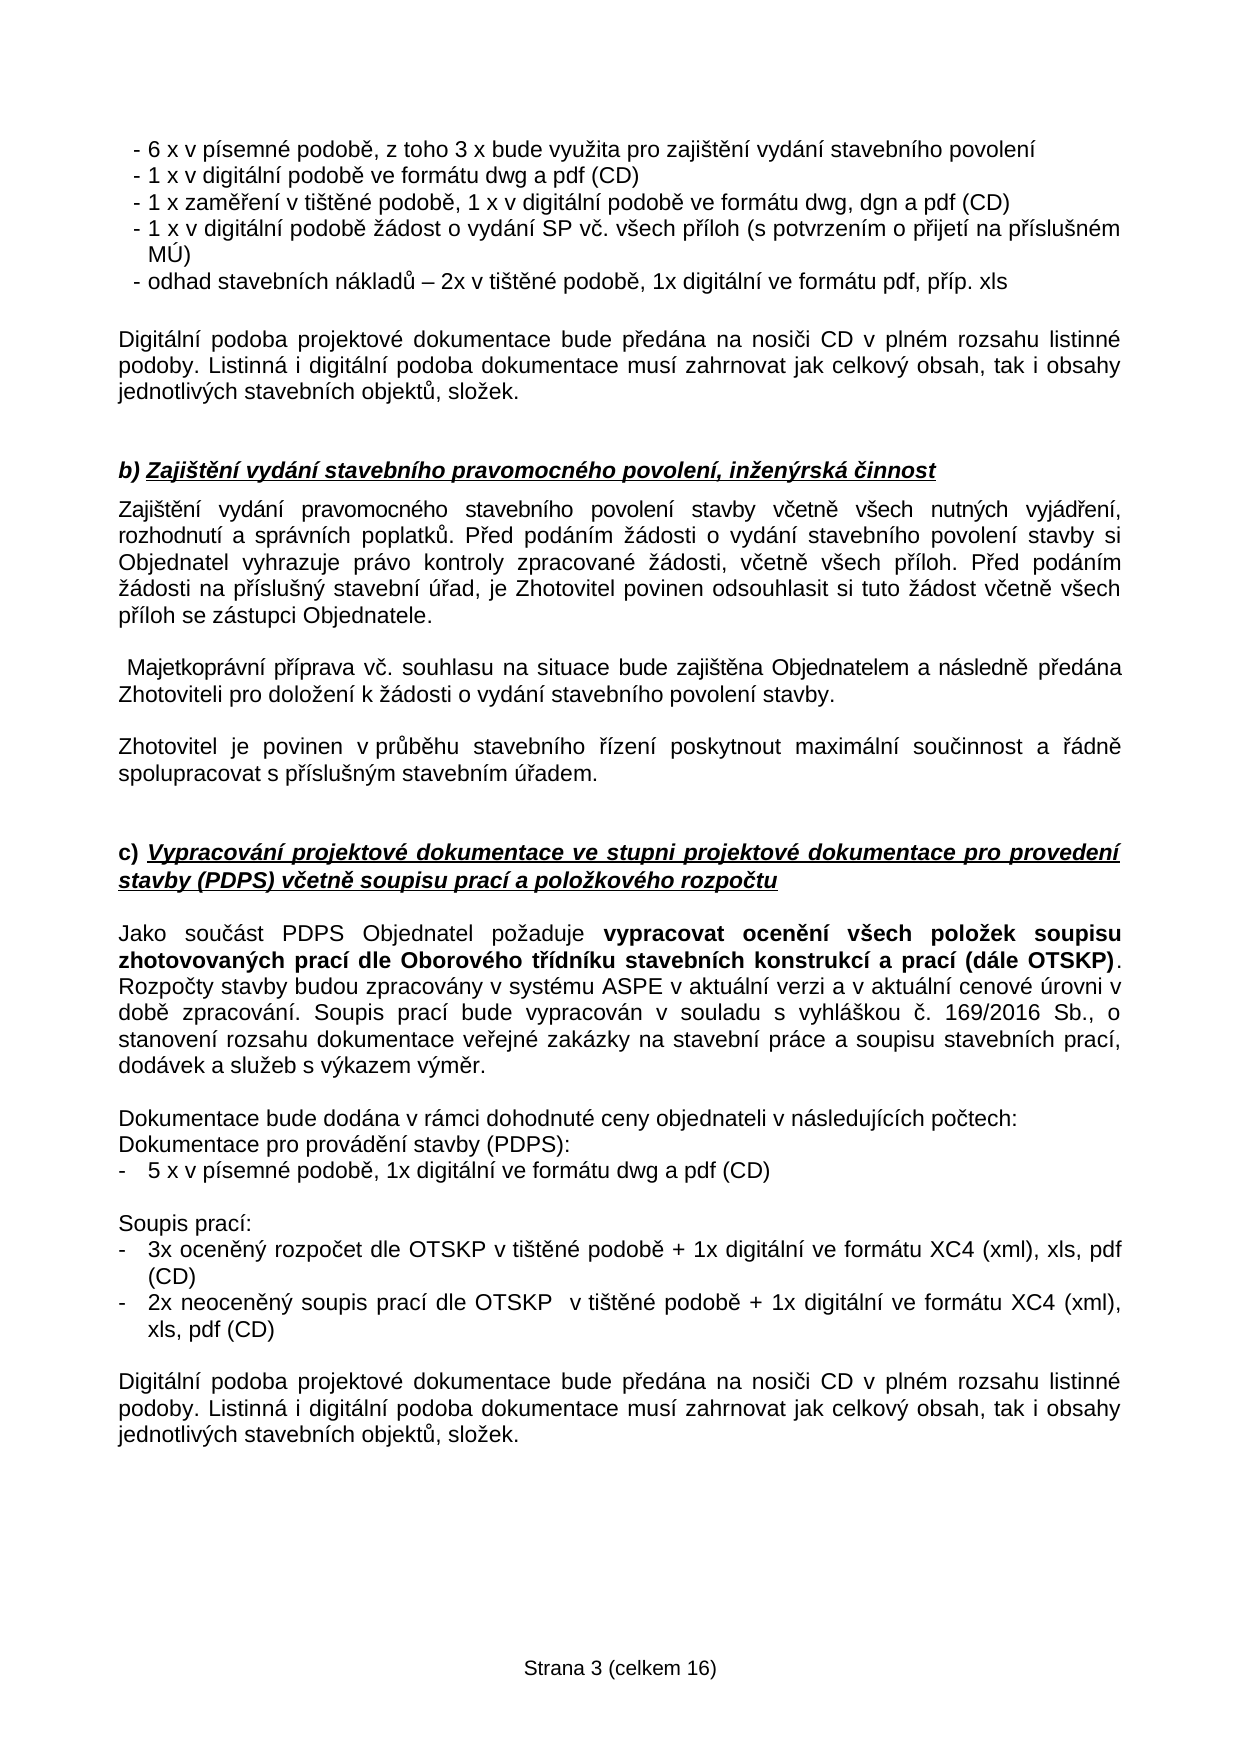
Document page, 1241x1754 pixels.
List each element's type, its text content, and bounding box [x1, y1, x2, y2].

list 1 x v digitální podobě ve formátu dwg a pdf (CD) [133, 162, 1122, 188]
list 1 x v digitální podobě žádost o vydání SP vč. všech příloh (s potvrzením o přijetí na příslušném MÚ) [133, 215, 1122, 268]
text Zhotovitel je povinen v průběhu stavebního řízení poskytnout maximální součinnost a řádně spolupracovat s příslušným stavebním úřadem. [118, 733, 1122, 786]
text Digitální podoba projektové dokumentace bude předána na nosiči CD v plném rozsahu listinné podoby. Listinná i digitální podoba dokumentace musí zahrnovat jak celkový obsah, tak i obsahy jednotlivých stavebních objektů, složek. [118, 326, 1122, 404]
text - 3x oceněný rozpočet dle OTSKP v tištěné podobě + 1x digitální ve formátu XC4 (xml), xls, pdf (CD) [118, 1236, 1122, 1289]
text b) Zajištění vydání stavebního pravomocného povolení, inženýrská činnost [118, 457, 1122, 484]
text Majetkoprávní příprava vč. souhlasu na situace bude zajištěna Objednatelem a následně předána Zhotoviteli pro doložení k žádosti o vydání stavebního povolení stavby. [118, 654, 1122, 707]
text Dokumentace pro provádění stavby (PDPS): [118, 1131, 1122, 1157]
text Soupis prací: [118, 1210, 1122, 1236]
text Digitální podoba projektové dokumentace bude předána na nosiči CD v plném rozsahu listinné podoby. Listinná i digitální podoba dokumentace musí zahrnovat jak celkový obsah, tak i obsahy jednotlivých stavebních objektů, složek. [118, 1368, 1122, 1447]
text - 2x neoceněný soupis prací dle OTSKP v tištěné podobě + 1x digitální ve formátu XC4 (xml), xls, pdf (CD) [118, 1289, 1122, 1342]
list 1 x zaměření v tištěné podobě, 1 x v digitální podobě ve formátu dwg, dgn a pdf (CD) [133, 188, 1122, 215]
text c) Vypracování projektové dokumentace ve stupni projektové dokumentace pro provedení stavby (PDPS) včetně soupisu prací a položkového rozpočtu [118, 839, 1122, 894]
text Dokumentace bude dodána v rámci dohodnuté ceny objednateli v následujících počtech: [118, 1105, 1122, 1131]
list 6 x v písemné podobě, z toho 3 x bude využita pro zajištění vydání stavebního povolení [133, 136, 1122, 162]
list 5 x v písemné podobě, 1x digitální ve formátu dwg a pdf (CD) [118, 1157, 1122, 1184]
list odhad stavebních nákladů – 2x v tištěné podobě, 1x digitální ve formátu pdf, příp. xls [133, 268, 1122, 294]
text Zajištění vydání pravomocného stavebního povolení stavby včetně všech nutných vyjádření, rozhodnutí a správních poplatků. Před podáním žádosti o vydání stavebního povolení stavby si Objednatel vyhrazuje právo kontroly zpracované žádosti, včetně všech příloh. Před podáním žádosti na příslušný stavební úřad, je Zhotovitel povinen odsouhlasit si tuto žádost včetně všech příloh se zástupci Objednatele. [118, 496, 1122, 628]
text Jako součást PDPS Objednatel požaduje vypracovat ocenění všech položek soupisu zhotovovaných prací dle Oborového třídníku stavebních konstrukcí a prací (dále OTSKP). Rozpočty stavby budou zpracovány v systému ASPE v aktuální verzi a v aktuální cenové úrovni v době zpracování. Soupis prací bude vypracován v souladu s vyhláškou č. 169/2016 Sb., o stanovení rozsahu dokumentace veřejné zakázky na stavební práce a soupisu stavebních prací, dodávek a služeb s výkazem výměr. [118, 920, 1122, 1078]
